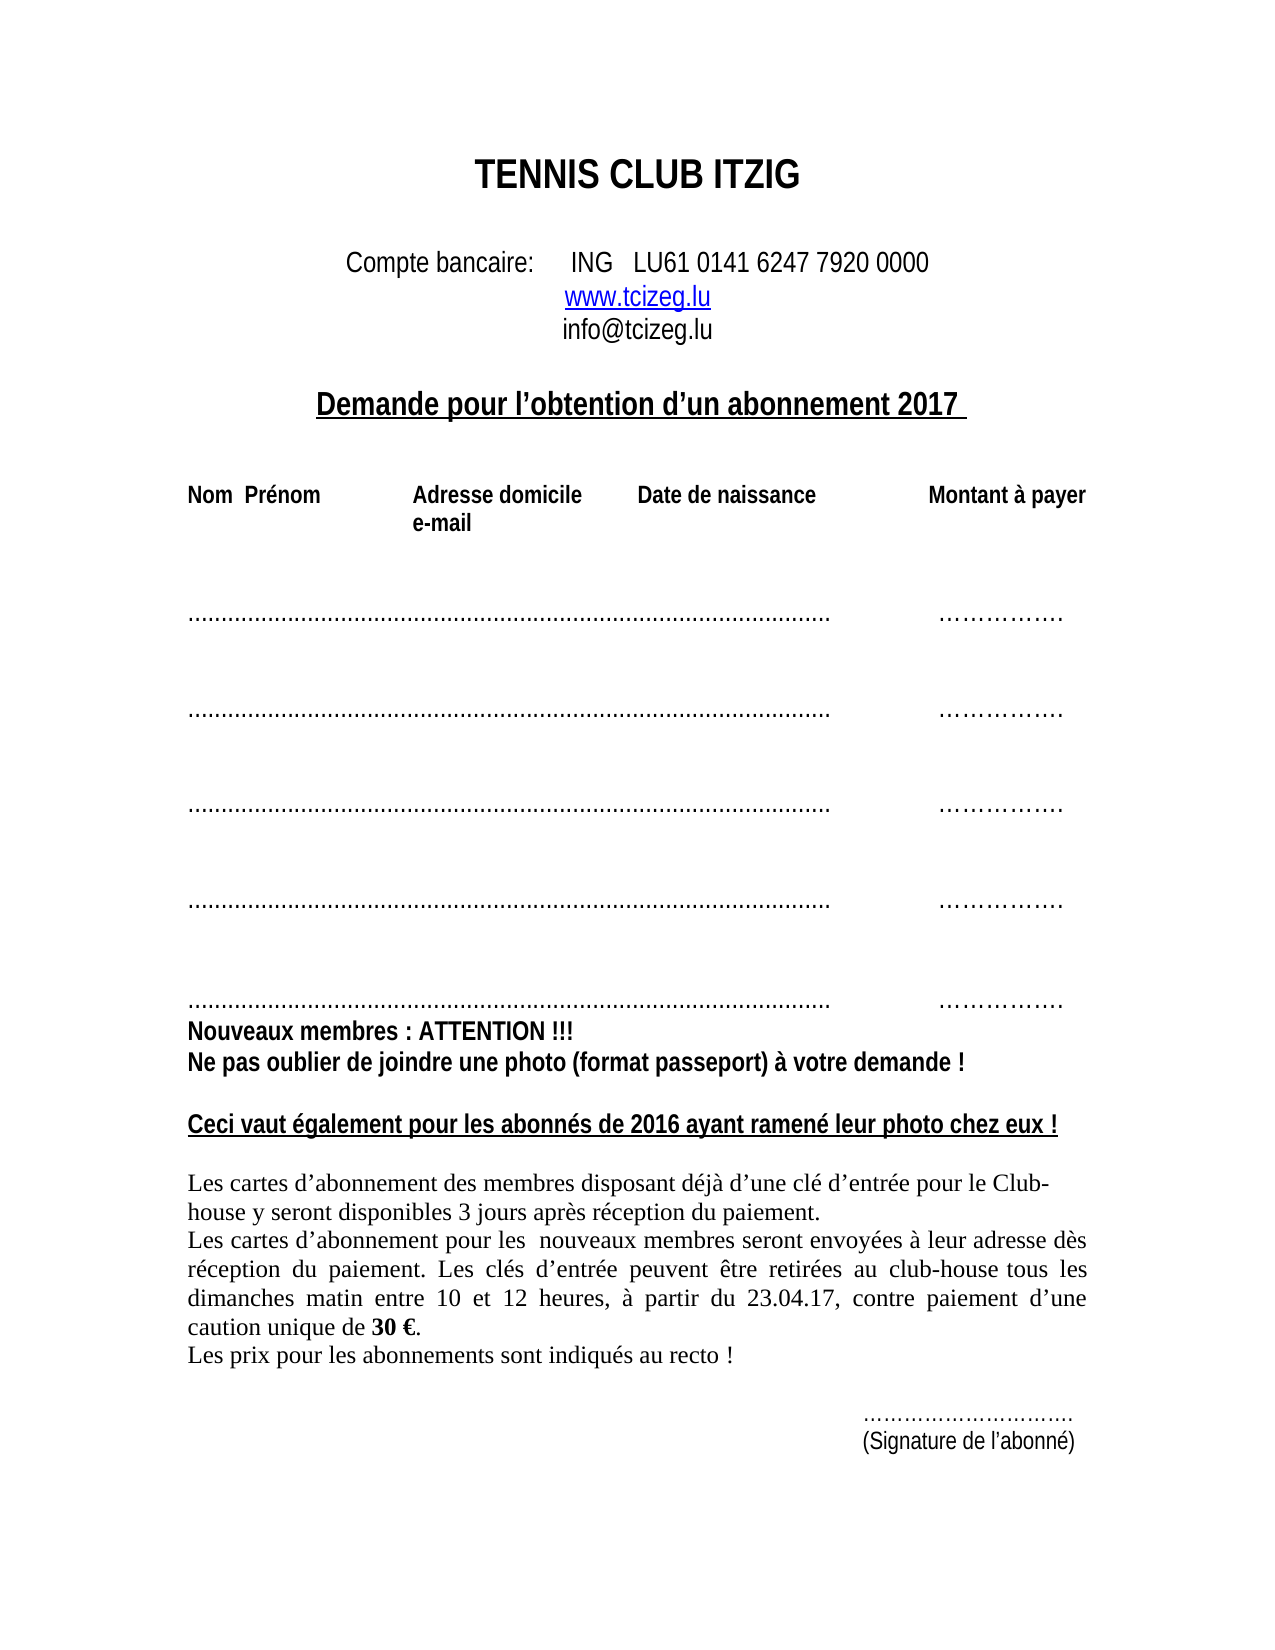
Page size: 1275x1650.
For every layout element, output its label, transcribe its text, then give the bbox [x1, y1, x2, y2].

text ................................................................................................. ……………. [187, 690, 1087, 752]
text Ne pas oublier de joindre une photo (format passeport) à votre demande ! [187, 1046, 1087, 1077]
text info@tcizeg.lu [187, 312, 1087, 346]
text TENNIS CLUB ITZIG [187, 150, 1087, 198]
text Ceci vaut également pour les abonnés de 2016 ayant ramené leur photo chez eux ! [187, 1108, 1087, 1139]
text ................................................................................................. ……………. [187, 594, 1087, 656]
text Les cartes d’abonnement des membres disposant déjà d’une clé d’entrée pour le Club-house y seront disponibles 3 jours après réception du paiement. [187, 1168, 1087, 1225]
text …………………………. [187, 1398, 1087, 1426]
text Les cartes d’abonnement pour les nouveaux membres seront envoyées à leur adresse dès réception du paiement. Les clés d’entrée peuvent être retirées au club-house tous les dimanches matin entre 10 et 12 heures, à partir du 23.04.17, contre paiement d’une caution unique de 30 €. [187, 1225, 1087, 1340]
text Les prix pour les abonnements sont indiqués au recto ! [187, 1340, 1087, 1369]
text ................................................................................................. ……………. Nouveaux membres : ATTENTION !!! [187, 981, 1087, 1046]
text Nom Prénom Adresse domicile Date de naissance Montant à payer e-mail [187, 480, 1087, 537]
text Demande pour l’obtention d’un abonnement 2017 [187, 384, 1087, 422]
text ................................................................................................. ……………. [187, 881, 1087, 914]
text www.tcizeg.lu [187, 279, 1087, 312]
text ................................................................................................. ……………. [187, 786, 1087, 848]
text Compte bancaire: ING LU61 0141 6247 7920 0000 [187, 246, 1087, 279]
text (Signature de l’abonné) [187, 1426, 1087, 1455]
